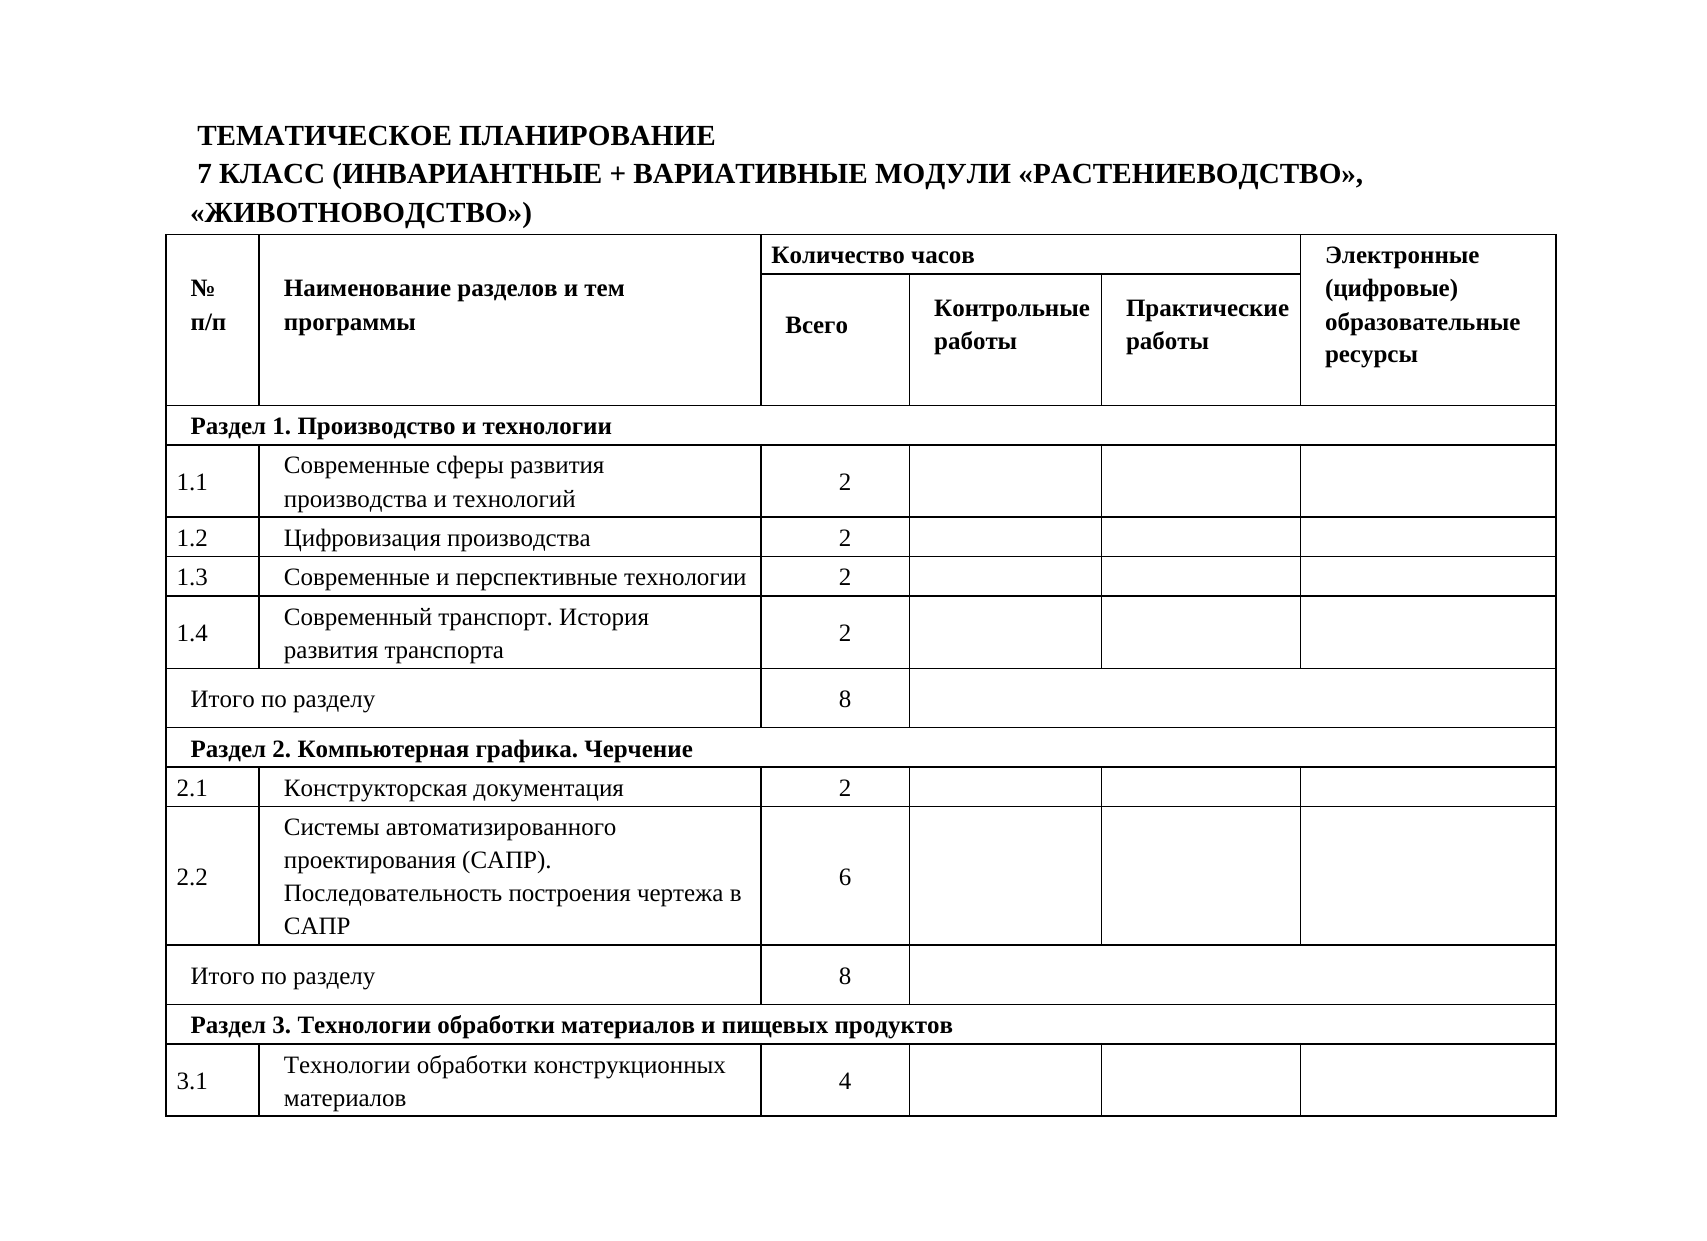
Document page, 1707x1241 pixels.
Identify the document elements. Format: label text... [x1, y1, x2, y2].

table_cell [910, 518, 1101, 556]
table_cell 8 [762, 669, 909, 727]
table_cell Современные и перспективные технологии [260, 557, 760, 595]
table_cell [910, 446, 1101, 516]
table_cell Современный транспорт. История развития транспорта [260, 597, 760, 667]
table_header Электронные (цифровые) образовательные ресурсы [1301, 235, 1555, 404]
table_cell [1102, 1045, 1300, 1115]
table_cell [1102, 807, 1300, 944]
table_cell 2 [762, 518, 909, 556]
table_cell Конструкторская документация [260, 768, 760, 806]
table_cell [1301, 446, 1555, 516]
table_cell [910, 807, 1101, 944]
table_cell Раздел 3. Технологии обработки материалов и пищевых продуктов [167, 1005, 1555, 1043]
table_cell 1.2 [167, 518, 258, 556]
table_header № п/п [167, 235, 258, 404]
table_cell Раздел 2. Компьютерная графика. Черчение [167, 728, 1555, 766]
table_cell [1102, 446, 1300, 516]
table_cell 2.2 [167, 807, 258, 944]
table_cell 6 [762, 807, 909, 944]
text ТЕМАТИЧЕСКОЕ ПЛАНИРОВАНИЕ [190, 118, 1618, 152]
table_cell 3.1 [167, 1045, 258, 1115]
table_cell Итого по разделу [167, 946, 760, 1003]
table_cell [1301, 768, 1555, 806]
table_header Наименование разделов и тем программы [260, 235, 760, 404]
table_cell 8 [762, 946, 909, 1003]
table_cell Цифровизация производства [260, 518, 760, 556]
table_cell [910, 1045, 1101, 1115]
table_cell [1301, 807, 1555, 944]
table_cell 1.3 [167, 557, 258, 595]
table_cell [1102, 768, 1300, 806]
table_cell [910, 669, 1555, 727]
table_cell 2 [762, 557, 909, 595]
table_cell 2 [762, 768, 909, 806]
table_cell Технологии обработки конструкционных материалов [260, 1045, 760, 1115]
table_cell 2 [762, 446, 909, 516]
table_cell [1102, 557, 1300, 595]
table_cell Итого по разделу [167, 669, 760, 727]
table_cell Контрольные работы [910, 275, 1101, 404]
table_cell Современные сферы развития производства и технологий [260, 446, 760, 516]
table_cell [1102, 518, 1300, 556]
table_cell Всего [762, 275, 909, 404]
table_header Количество часов [762, 235, 1300, 273]
table_cell Системы автоматизированного проектирования (САПР). Последовательность построения чертежа в САПР [260, 807, 760, 944]
table_cell [1102, 597, 1300, 667]
table_cell [1301, 518, 1555, 556]
table_cell [1301, 557, 1555, 595]
table_cell [910, 946, 1555, 1003]
table_cell [910, 557, 1101, 595]
table_cell 2 [762, 597, 909, 667]
table_cell [1301, 597, 1555, 667]
table_cell Раздел 1. Производство и технологии [167, 406, 1555, 444]
table_cell 1.1 [167, 446, 258, 516]
table_cell [910, 768, 1101, 806]
table_cell 1.4 [167, 597, 258, 667]
table_cell [910, 597, 1101, 667]
text 7 КЛАСС (ИНВАРИАНТНЫЕ + ВАРИАТИВНЫЕ МОДУЛИ «РАСТЕНИЕВОДСТВО», «ЖИВОТНОВОДСТВО») [190, 157, 1618, 229]
table_cell Практические работы [1102, 275, 1300, 404]
table_cell 2.1 [167, 768, 258, 806]
table_cell [1301, 1045, 1555, 1115]
table_cell 4 [762, 1045, 909, 1115]
